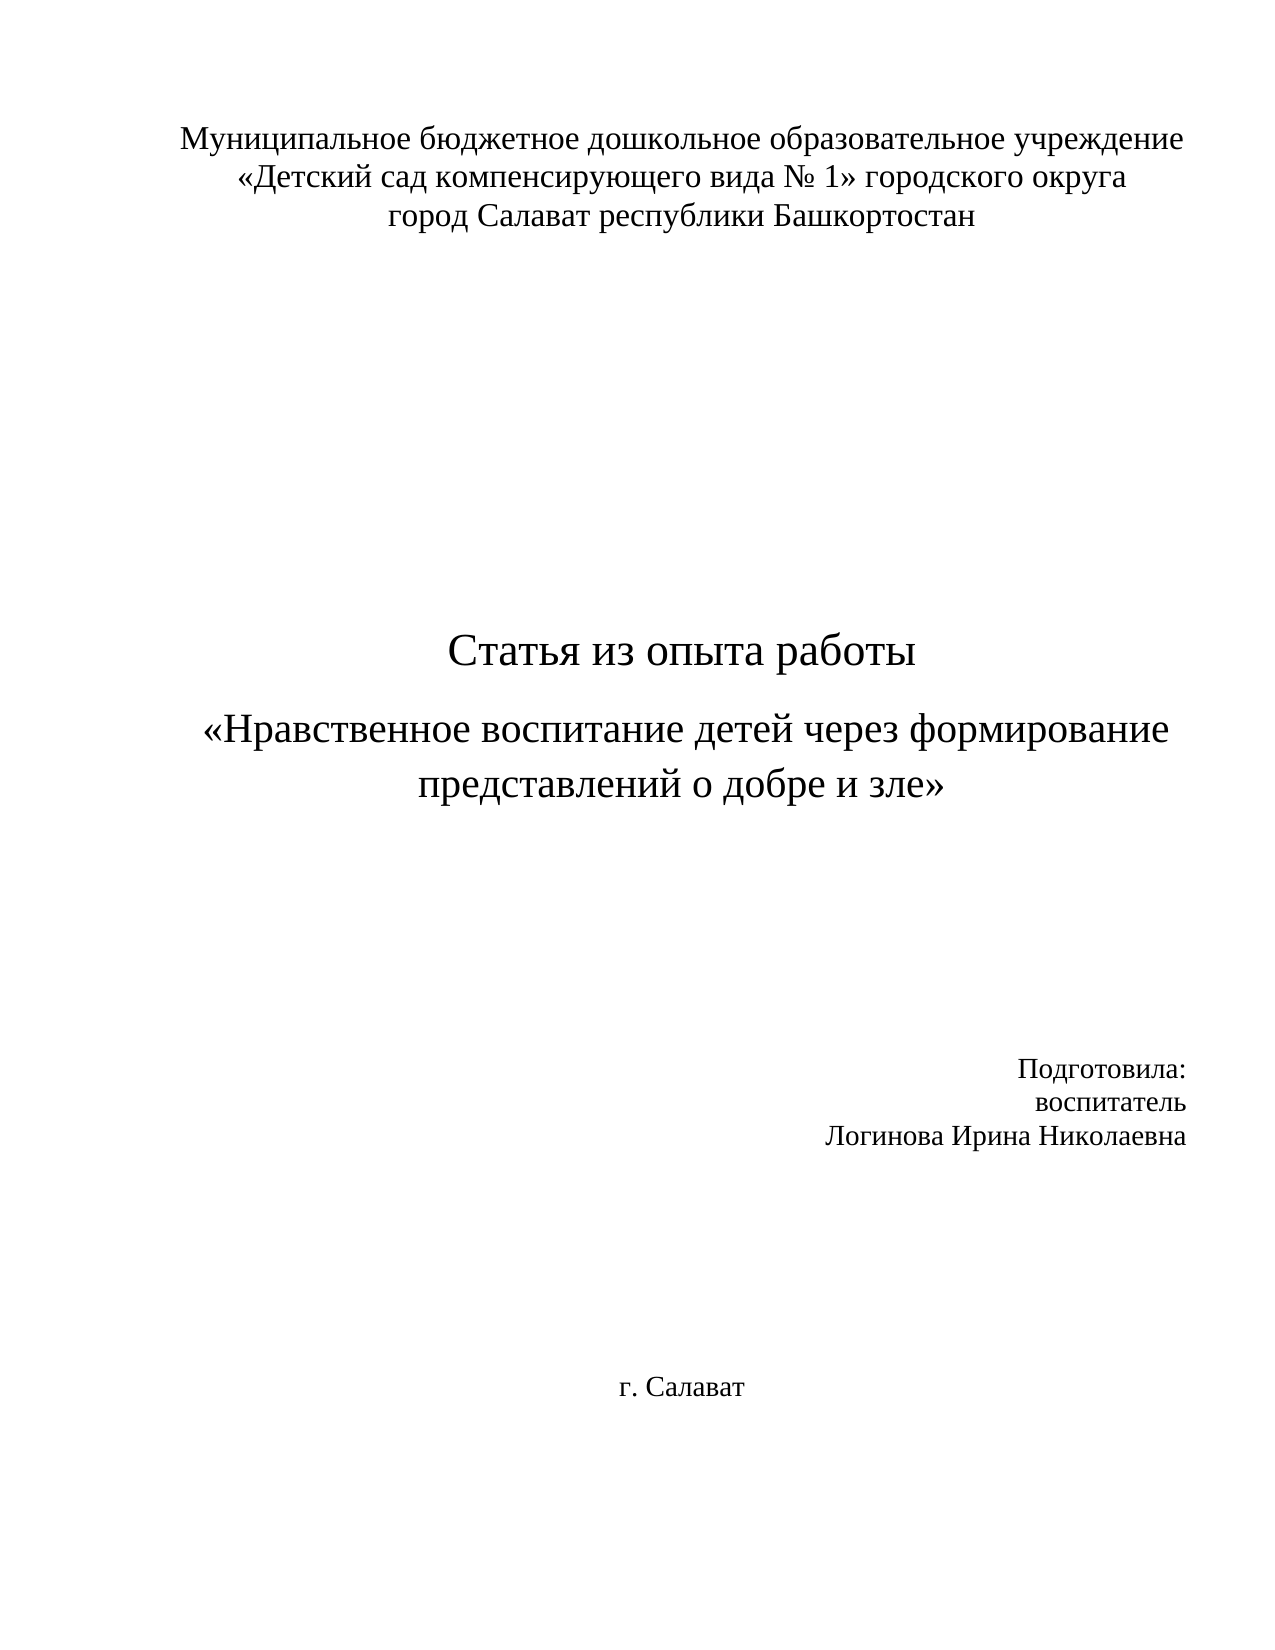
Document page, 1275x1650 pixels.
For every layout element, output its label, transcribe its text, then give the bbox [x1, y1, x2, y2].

text Логинова Ирина Николаевна [177, 1118, 1186, 1152]
text «Нравственное воспитание детей через формирование представлений о добре и зле» [177, 704, 1186, 807]
text воспитатель [177, 1084, 1186, 1118]
text «Детский сад компенсирующего вида № 1» городского округа [177, 156, 1186, 195]
text Статья из опыта работы [177, 622, 1186, 675]
text город Салават республики Башкортостан [177, 195, 1186, 233]
text г. Салават [177, 1369, 1186, 1403]
text Муниципальное бюджетное дошкольное образовательное учреждение [177, 118, 1186, 156]
text Подготовила: [177, 1051, 1186, 1084]
